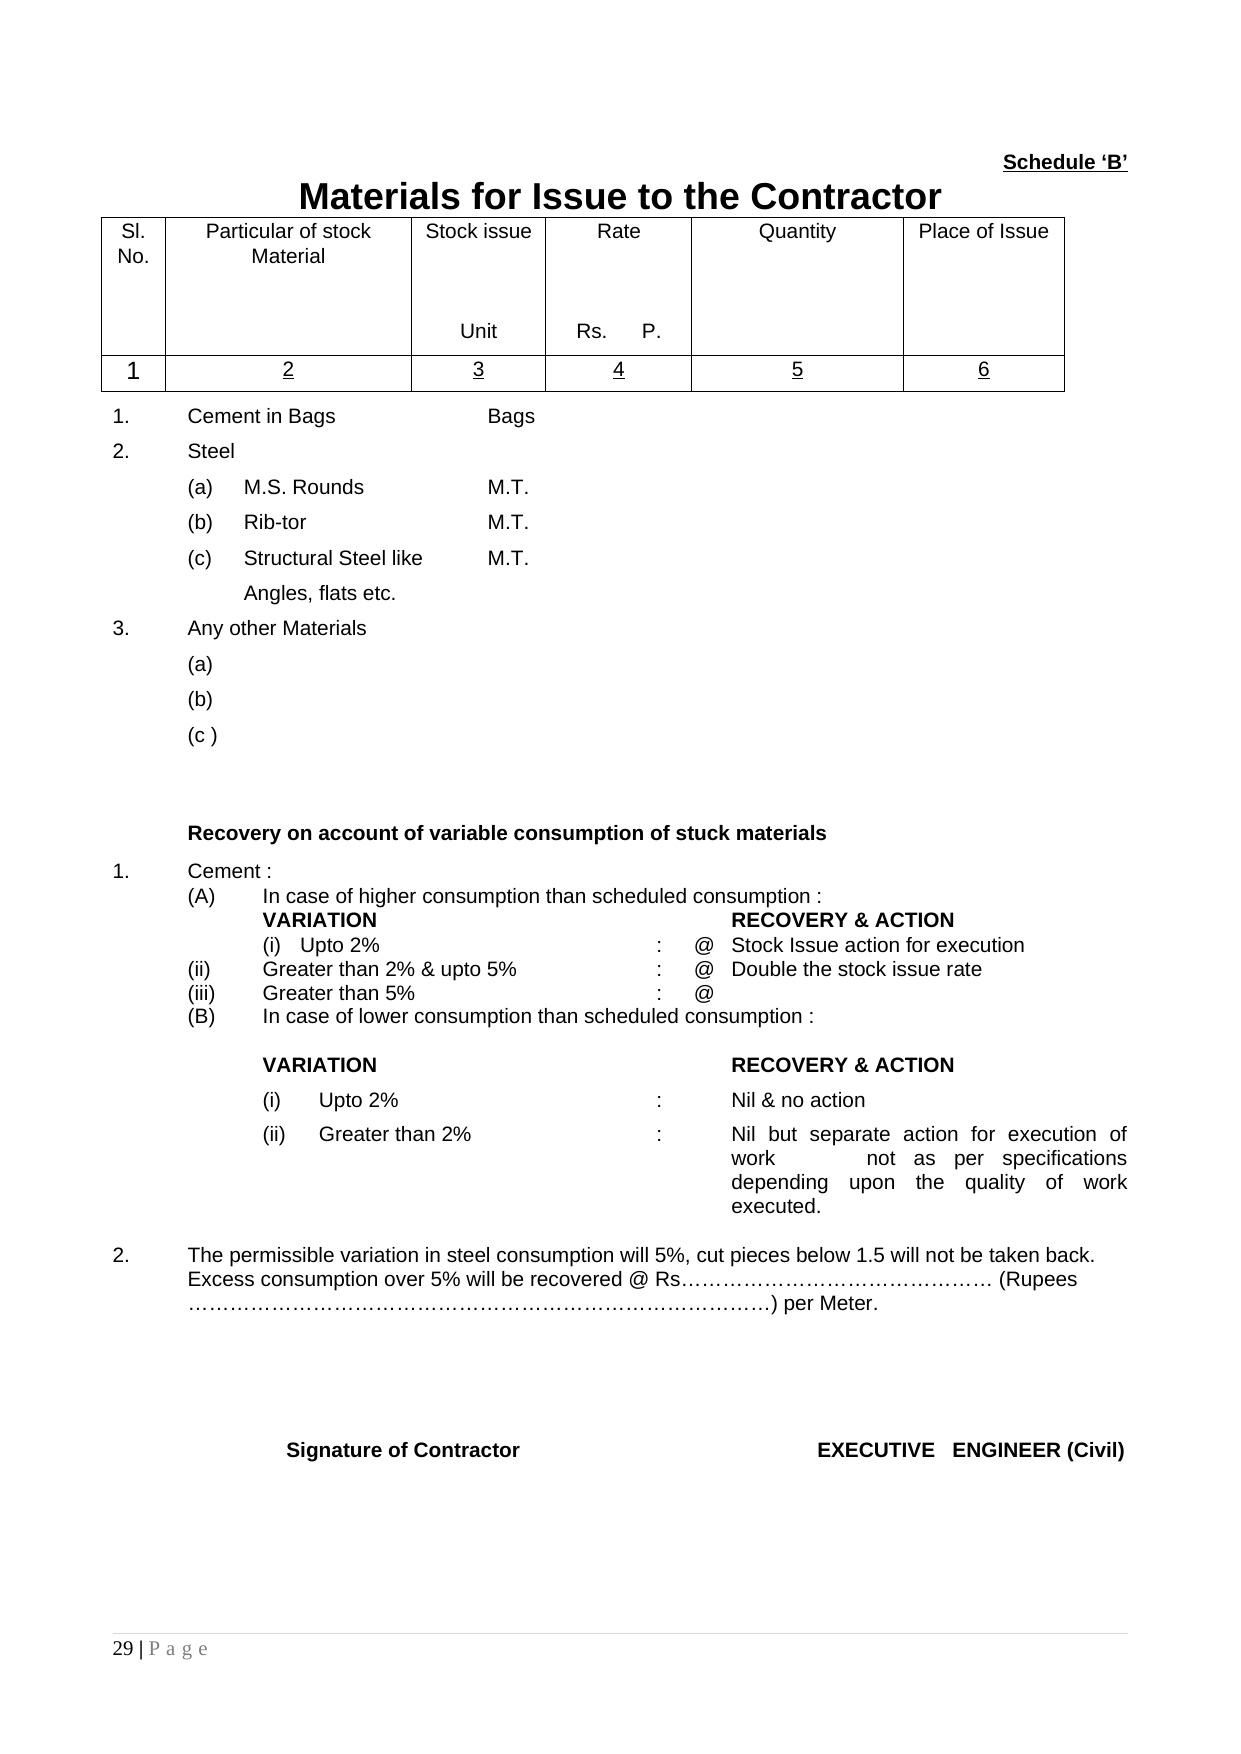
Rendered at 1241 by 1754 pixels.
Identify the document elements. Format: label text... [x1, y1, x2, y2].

text (ii) Greater than 2% : Nil but separate action for execution of work not as per specifications depending upon the quality of work executed. [262, 1122, 1128, 1218]
text (iii) Greater than 5% : @ [187, 980, 1128, 1004]
table_header Place of Issue [904, 218, 1064, 355]
text (c) Structural Steel like M.T. [112, 544, 1128, 569]
text (i) Upto 2% : @ Stock Issue action for execution [187, 931, 1128, 956]
table_header Particular of stock Material [166, 218, 411, 355]
text Recovery on account of variable consumption of stuck materials [187, 820, 1128, 845]
text (i) Upto 2% : Nil & no action [262, 1088, 1128, 1112]
table_cell 1 [102, 356, 165, 391]
table_cell 2 [166, 356, 411, 391]
text (ii) Greater than 2% & upto 5% : @ Double the stock issue rate [187, 956, 1128, 980]
text Signature of Contractor EXECUTIVE ENGINEER (Civil) [112, 1438, 1125, 1462]
table_cell 3 [412, 356, 545, 391]
text (b) [112, 686, 1128, 711]
table_header Rate Rs. P. [546, 218, 691, 355]
table_header Quantity [692, 218, 903, 355]
table_header Stock issue Unit [412, 218, 545, 355]
list In case of lower consumption than scheduled consumption : [187, 1004, 1128, 1028]
table_header Sl. No. [102, 218, 165, 355]
text (c ) [112, 721, 1128, 746]
list Any other Materials [112, 615, 1128, 640]
table_cell 5 [692, 356, 903, 391]
text (a) [112, 651, 1128, 676]
text 1. Cement in Bags Bags [112, 403, 1128, 428]
text Angles, flats etc. [112, 580, 1128, 605]
text VARIATION RECOVERY & ACTION [187, 907, 1128, 931]
text (a) M.S. Rounds M.T. [112, 473, 1128, 498]
list The permissible variation in steel consumption will 5%, cut pieces below 1.5 will not be taken back. Excess consumption over 5% will be recovered @ Rs……………………………………… (Rupees …………………………………………………………………………) per Meter. [112, 1243, 1128, 1315]
text Materials for Issue to the Contractor [112, 174, 1128, 217]
list Steel [112, 438, 1128, 463]
list In case of higher consumption than scheduled consumption : [187, 882, 1128, 907]
list Cement : [112, 857, 1128, 882]
text (b) Rib-tor M.T. [112, 509, 1128, 534]
text VARIATION RECOVERY & ACTION [262, 1053, 1128, 1077]
table_cell 6 [904, 356, 1064, 391]
table_cell 4 [546, 356, 691, 391]
text Schedule ‘B’ [112, 150, 1128, 174]
